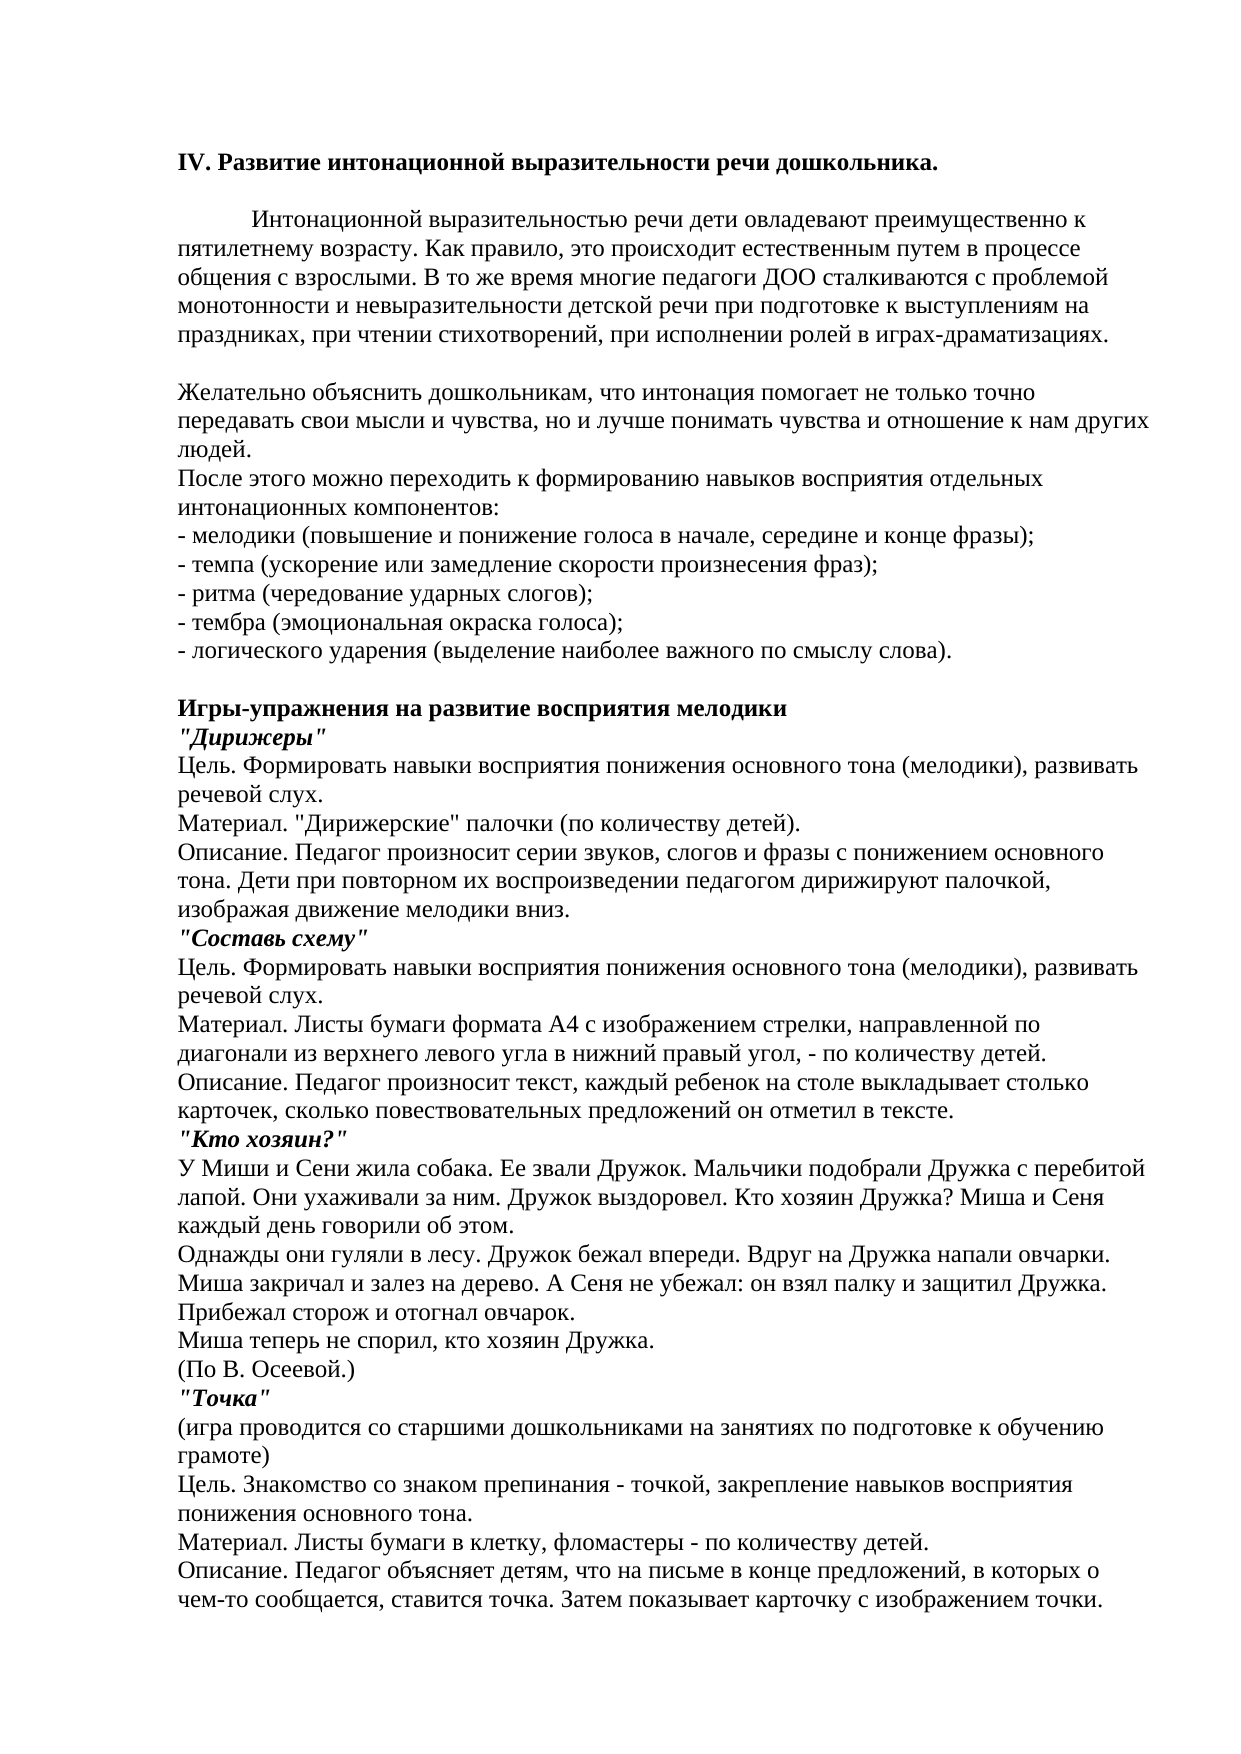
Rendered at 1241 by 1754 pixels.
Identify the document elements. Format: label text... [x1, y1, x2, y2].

text IV. Развитие интонационной выразительности речи дошкольника. [177, 147, 1152, 176]
text Желательно объяснить дошкольникам, что интонация помогает не только точно передавать свои мысли и чувства, но и лучше понимать чувства и отношение к нам других людей. После этого можно переходить к формированию навыков восприятия отдельных интонационных компонентов: - мелодики (повышение и понижение голоса в начале, середине и конце фразы); - темпа (ускорение или замедление скорости произнесения фраз); - ритма (чередование ударных слогов); - тембра (эмоциональная окраска голоса); - логического ударения (выделение наиболее важного по смыслу слова). [177, 377, 1152, 664]
text Интонационной выразительностью речи дети овладевают преимущественно к пятилетнему возрасту. Как правило, это происходит естественным путем в процессе общения с взрослыми. В то же время многие педагоги ДОО сталкиваются с проблемой монотонности и невыразительности детской речи при подготовке к выступлениям на праздниках, при чтении стихотворений, при исполнении ролей в играх-драматизациях. [177, 204, 1152, 348]
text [177, 693, 1152, 1613]
